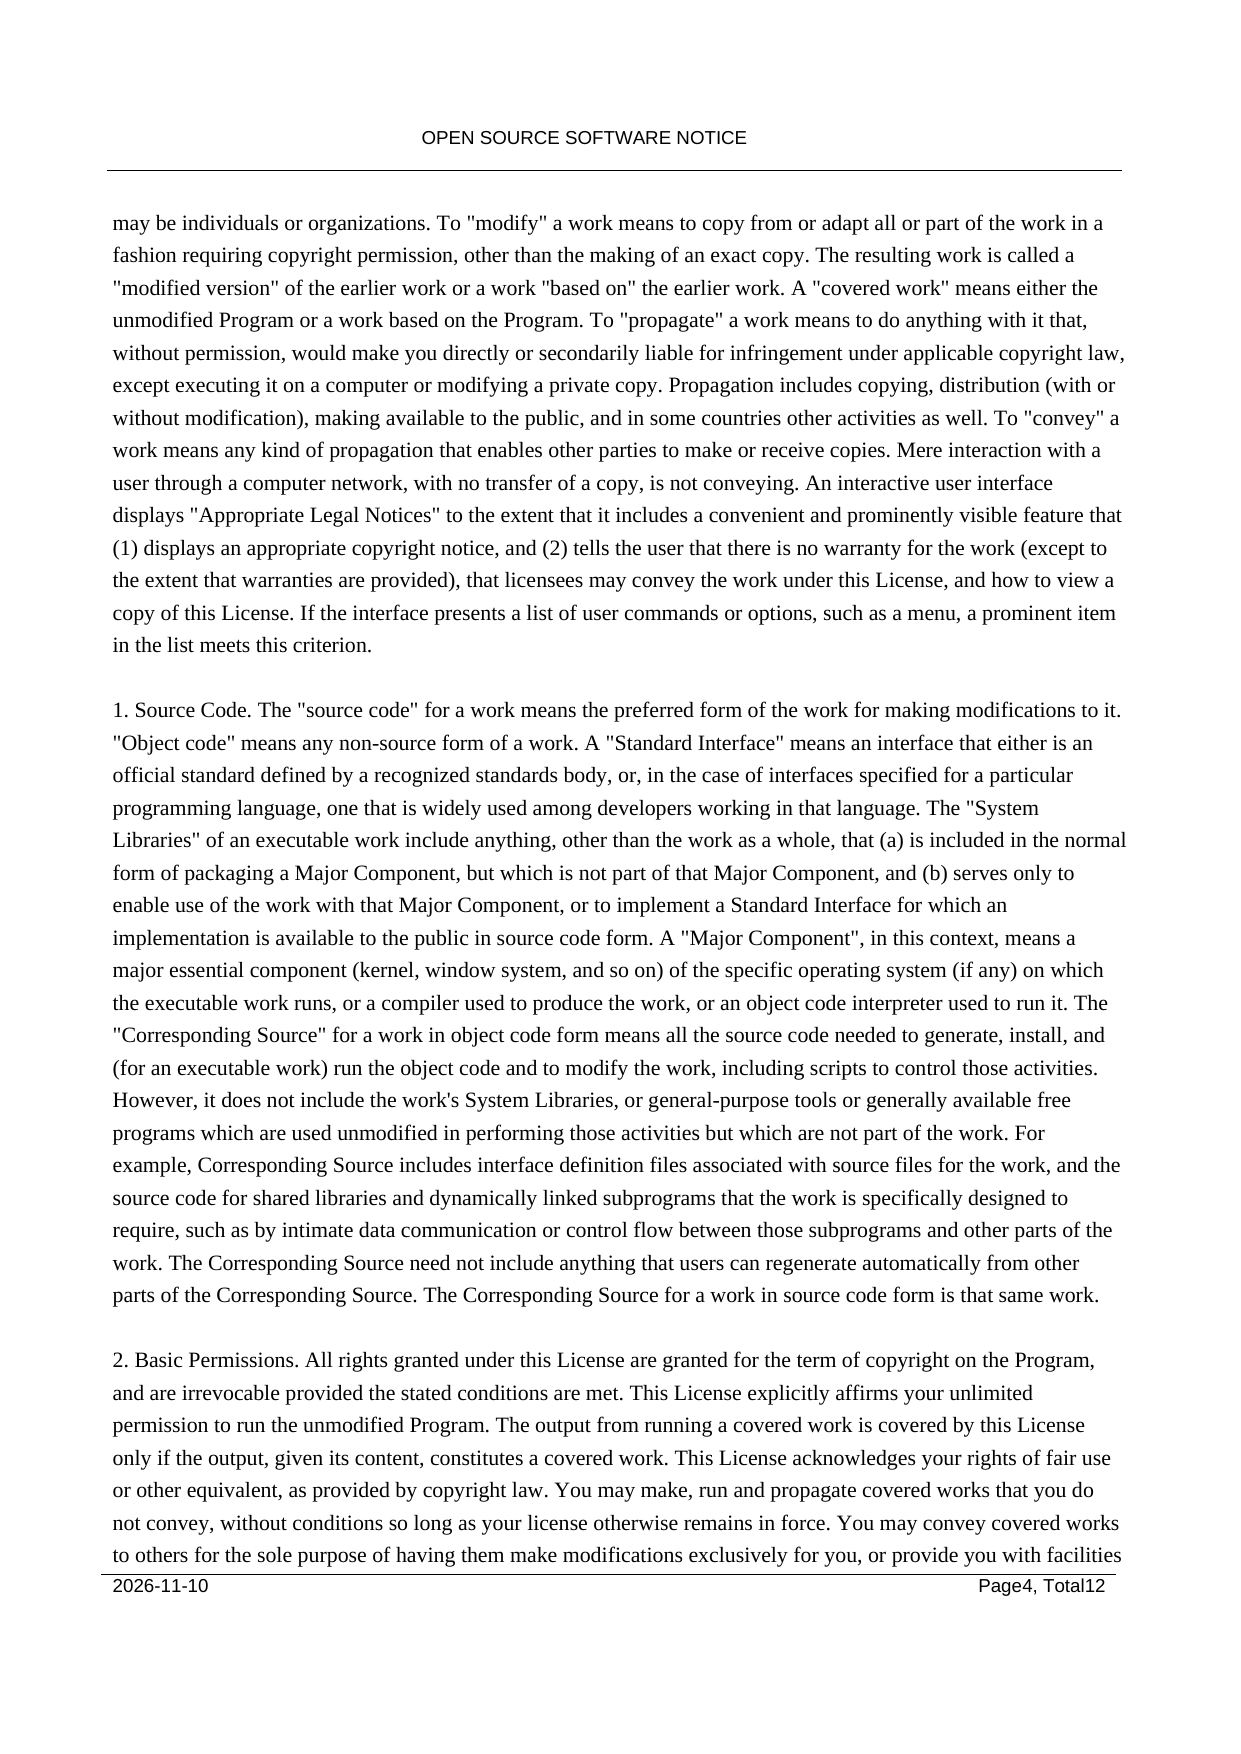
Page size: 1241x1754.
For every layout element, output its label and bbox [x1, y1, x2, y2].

text [112, 206, 1128, 1571]
